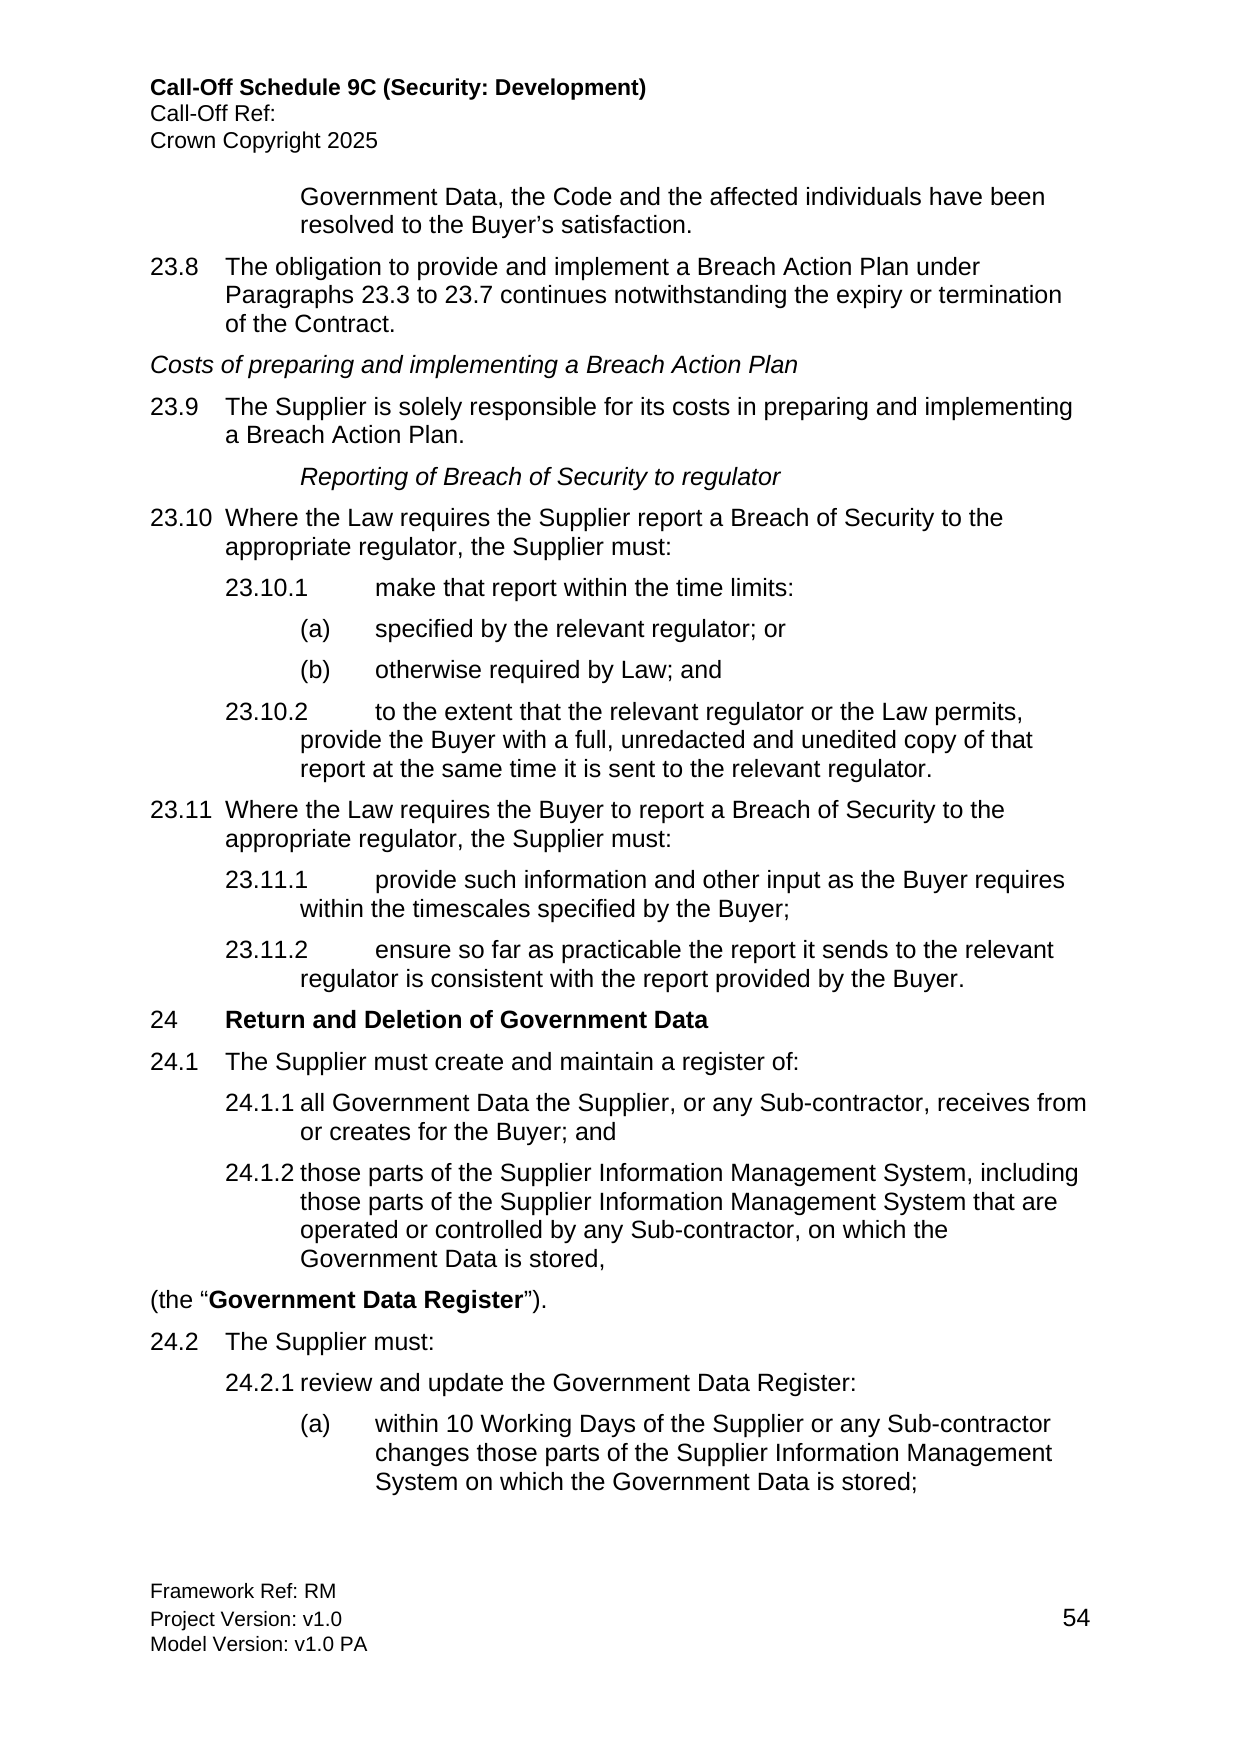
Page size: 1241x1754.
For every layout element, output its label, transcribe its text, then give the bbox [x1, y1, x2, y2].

list ensure so far as practicable the report it sends to the relevant regulator is consistent with the report provided by the Buyer. [225, 935, 1090, 993]
list The obligation to provide and implement a Breach Action Plan under Paragraphs 23.3 to 23.7 continues notwithstanding the expiry or termination of the Contract. [150, 252, 1090, 338]
list Reporting of Breach of Security to regulator [225, 462, 1090, 490]
list to the extent that the relevant regulator or the Law permits, provide the Buyer with a full, unredacted and unedited copy of that report at the same time it is sent to the relevant regulator. [225, 697, 1090, 783]
list The Supplier must create and maintain a register of: [150, 1047, 1090, 1075]
list review and update the Government Data Register: [225, 1368, 1090, 1397]
list within 10 Working Days of the Supplier or any Sub-contractor changes those parts of the Supplier Information Management System on which the Government Data is stored; [300, 1409, 1090, 1495]
list Where the Law requires the Buyer to report a Breach of Security to the appropriate regulator, the Supplier must: [150, 795, 1090, 853]
list The Supplier is solely responsible for its costs in preparing and implementing a Breach Action Plan. [150, 392, 1090, 449]
list otherwise required by Law; and [300, 655, 1090, 684]
list make that report within the time limits: [225, 573, 1090, 602]
text (the “Government Data Register”). [150, 1285, 1090, 1314]
list Return and Deletion of Government Data [150, 1005, 1090, 1034]
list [225, 182, 1090, 239]
list specified by the relevant regulator; or [300, 614, 1090, 643]
list The Supplier must: [150, 1327, 1090, 1355]
list provide such information and other input as the Buyer requires within the timescales specified by the Buyer; [225, 865, 1090, 923]
text Costs of preparing and implementing a Breach Action Plan [150, 350, 1090, 379]
list all Government Data the Supplier, or any Sub-contractor, receives from or creates for the Buyer; and [225, 1088, 1090, 1145]
list Where the Law requires the Supplier report a Breach of Security to the appropriate regulator, the Supplier must: [150, 503, 1090, 560]
list those parts of the Supplier Information Management System, including those parts of the Supplier Information Management System that are operated or controlled by any Sub-contractor, on which the Government Data is stored, [225, 1158, 1090, 1273]
